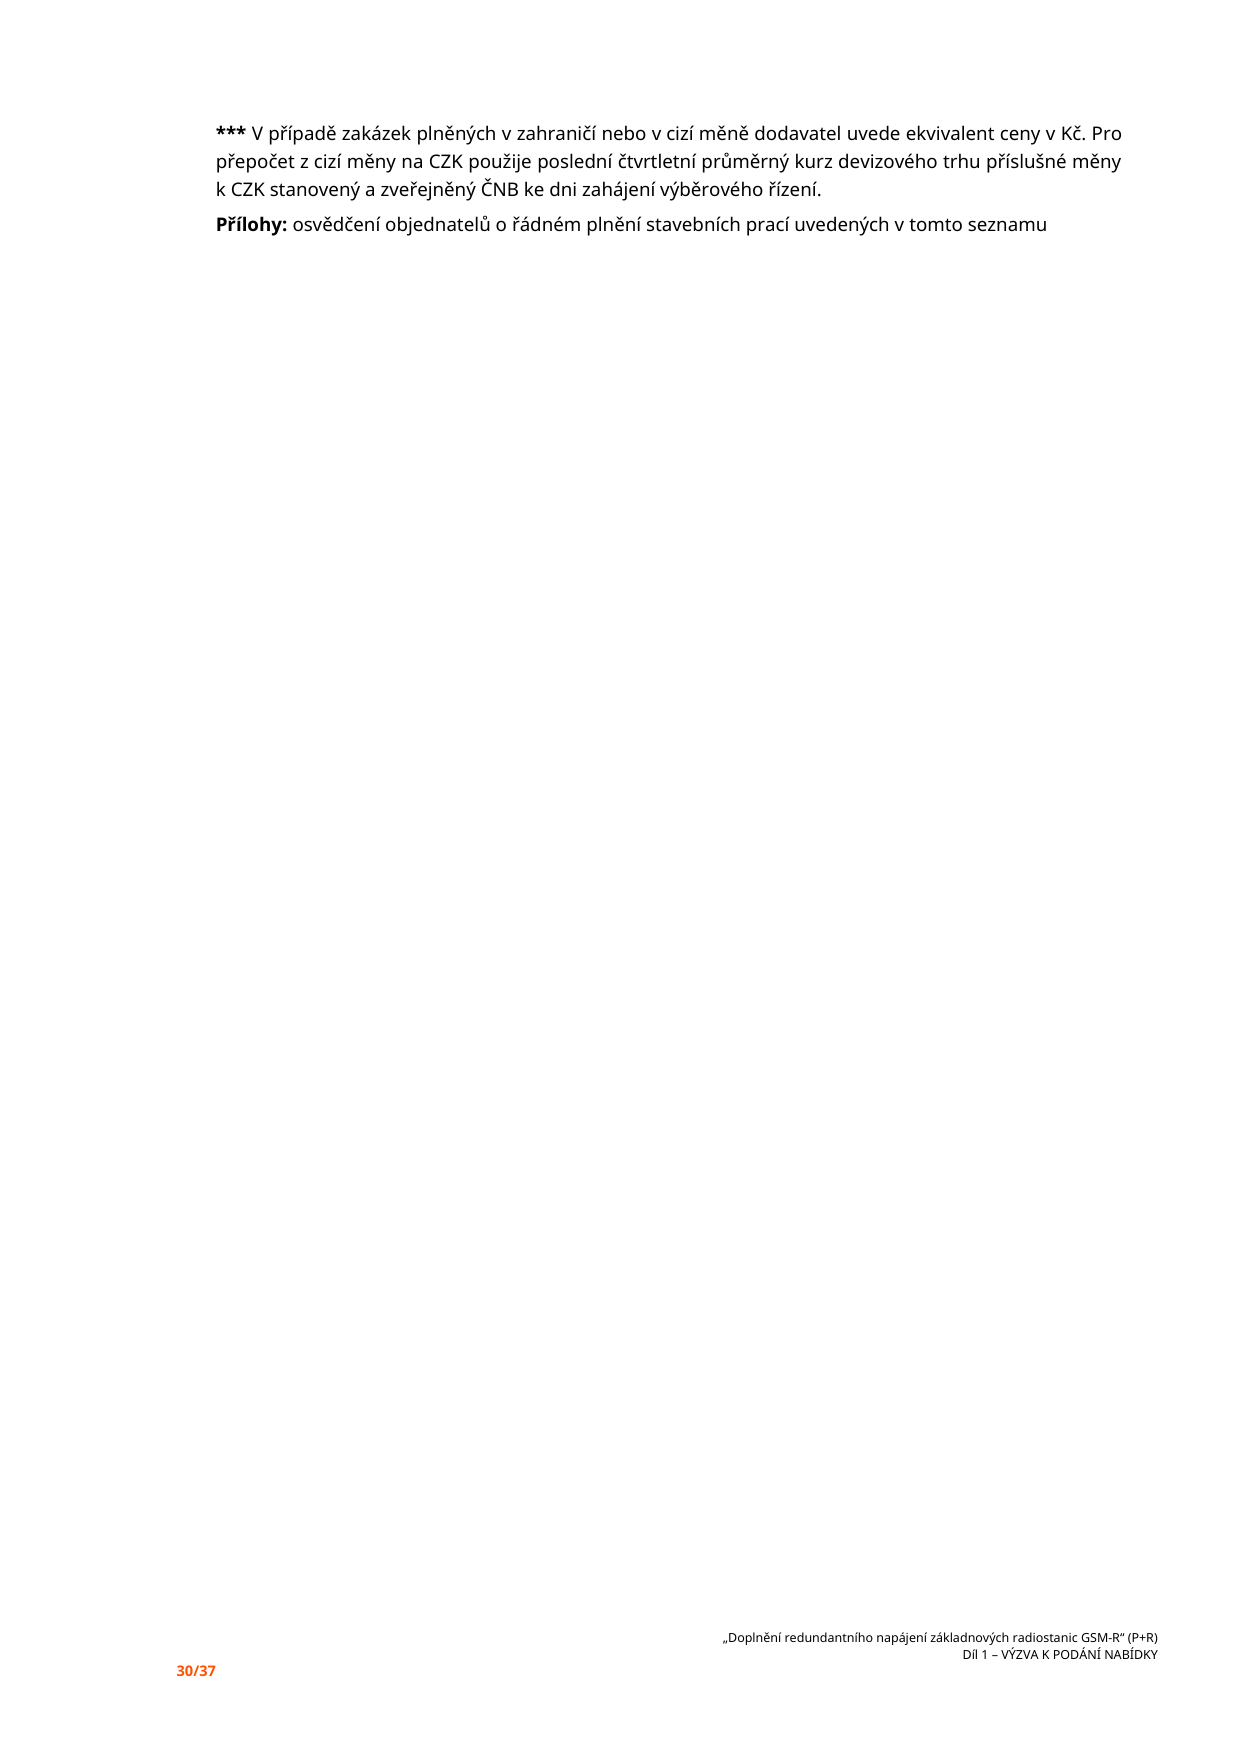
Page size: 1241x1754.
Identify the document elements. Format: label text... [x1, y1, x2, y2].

text Přílohy: osvědčení objednatelů o řádném plnění stavebních prací uvedených v tomto seznamu [216, 211, 1122, 236]
text *** V případě zakázek plněných v zahraničí nebo v cizí měně dodavatel uvede ekvivalent ceny v Kč. Pro přepočet z cizí měny na CZK použije poslední čtvrtletní průměrný kurz devizového trhu příslušné měny k CZK stanovený a zveřejněný ČNB ke dni zahájení výběrového řízení. [216, 121, 1122, 202]
